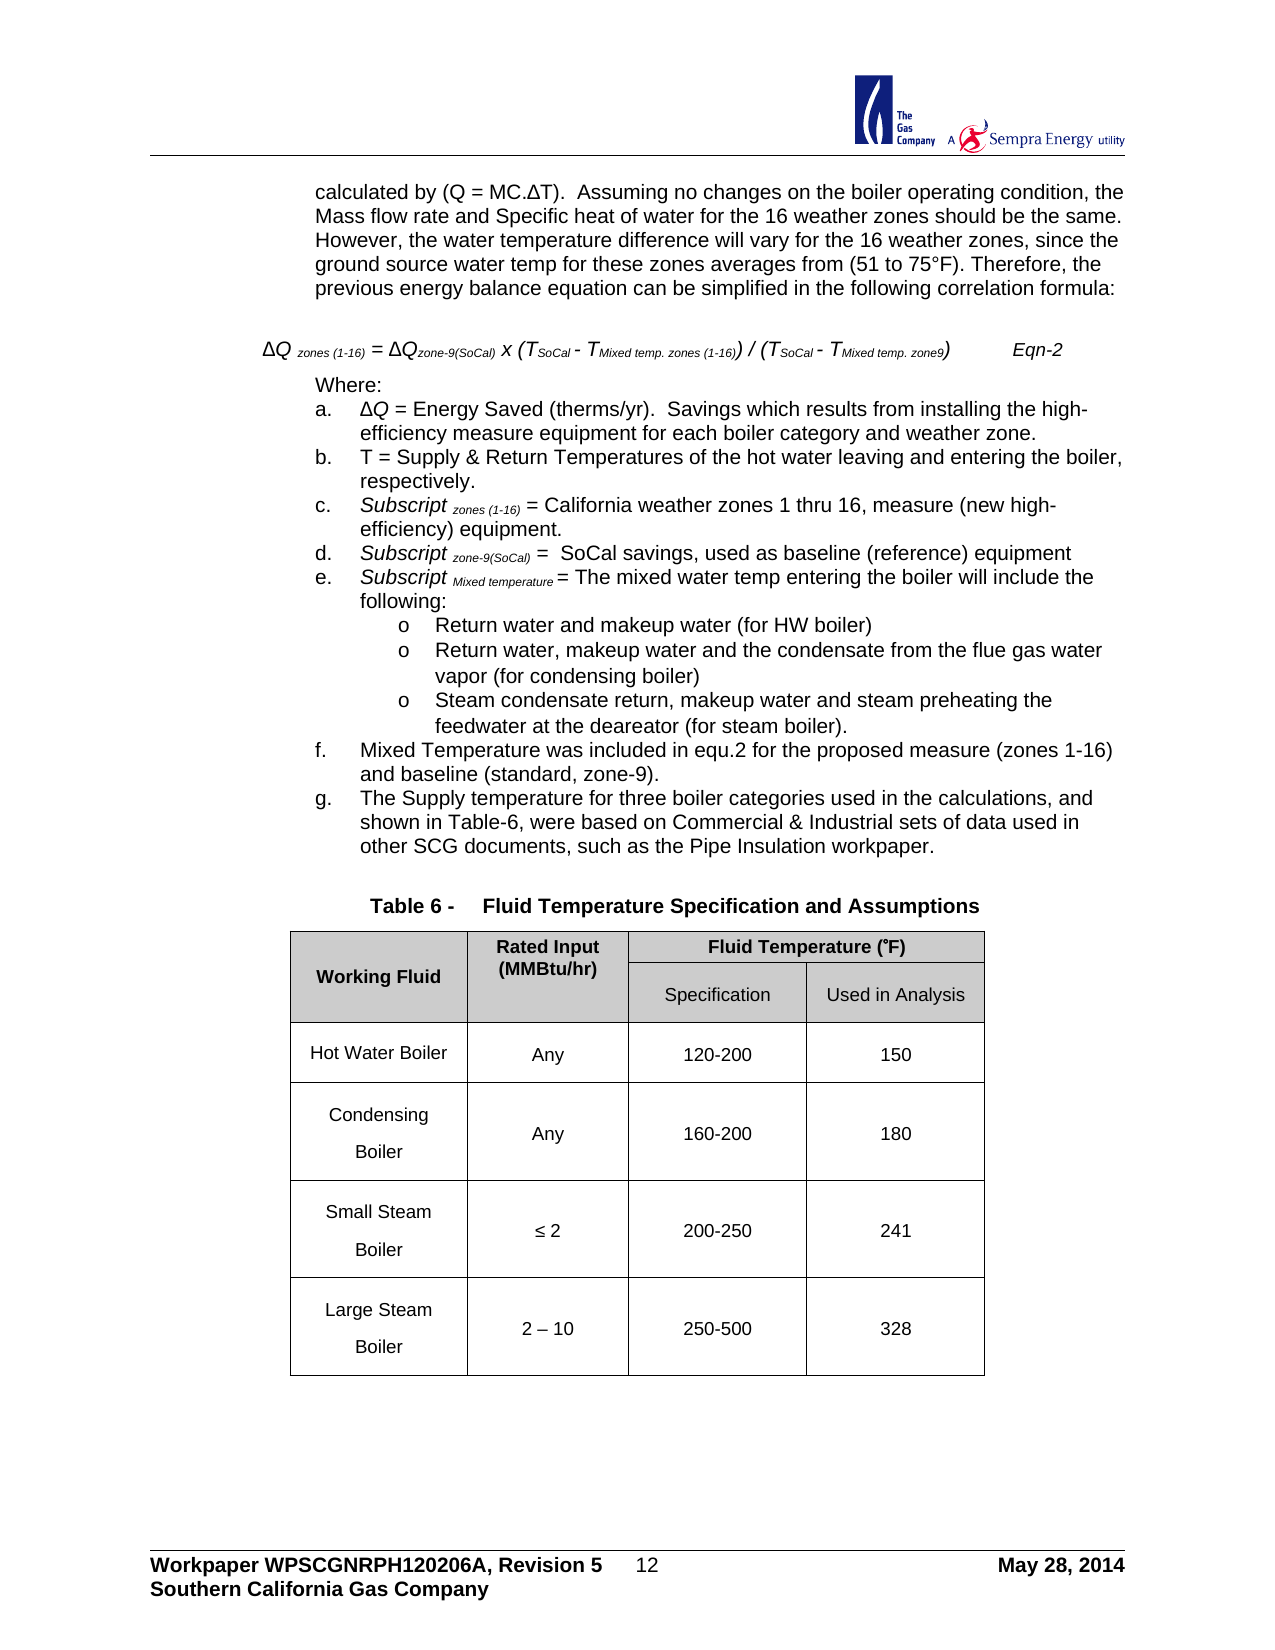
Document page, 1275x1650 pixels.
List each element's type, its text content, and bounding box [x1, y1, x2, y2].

table_header Rated Input (MMBtu/hr) [468, 932, 628, 1022]
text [270, 180, 1125, 300]
list Return water and makeup water (for HW boiler) [397, 612, 1125, 638]
table_cell Specification [629, 963, 806, 1022]
text Subscript Mixed temperature = The mixed water temp entering the boiler will include the following: [315, 564, 1125, 612]
table_cell Small Steam Boiler [291, 1181, 467, 1277]
text Mixed Temperature was included in equ.2 for the proposed measure (zones 1-16) and baseline (standard, zone-9). [315, 738, 1125, 786]
table_cell Hot Water Boiler [291, 1023, 467, 1082]
table_cell Used in Analysis [807, 963, 984, 1022]
table_cell 328 [807, 1278, 984, 1375]
text Subscript zone-9(SoCal) = SoCal savings, used as baseline (reference) equipment [315, 541, 1125, 564]
table_cell 150 [807, 1023, 984, 1082]
table_cell 120-200 [629, 1023, 806, 1082]
text The Supply temperature for three boiler categories used in the calculations, and shown in Table-6, were based on Commercial & Industrial sets of data used in other SCG documents, such as the Pipe Insulation workpaper. [315, 786, 1125, 858]
table_header Fluid Temperature (F) [629, 932, 984, 962]
table_cell 180 [807, 1083, 984, 1180]
text Subscript zones (1-16) = California weather zones 1 thru 16, measure (new high-efficiency) equipment. [315, 493, 1125, 541]
text ∆Q zones (1-16) = ∆Qzone-9(SoCal) x (TSoCal - TMixed temp. zones (1-16)) / (TSoCal - TMixed temp. zone9) Eqn-2 [225, 336, 1125, 360]
table_cell Any [468, 1023, 628, 1082]
text Where: [315, 373, 1125, 397]
table_cell Large Steam Boiler [291, 1278, 467, 1375]
table_cell 250-500 [629, 1278, 806, 1375]
table_cell 241 [807, 1181, 984, 1277]
text T = Supply & Return Temperatures of the hot water leaving and entering the boiler, respectively. [315, 445, 1125, 493]
table_cell Condensing Boiler [291, 1083, 467, 1180]
table_header Working Fluid [291, 932, 467, 1022]
list Return water, makeup water and the condensate from the flue gas water vapor (for condensing boiler) [397, 638, 1125, 688]
text ∆Q = Energy Saved (therms/yr). Savings which results from installing the high-efficiency measure equipment for each boiler category and weather zone. [315, 397, 1125, 445]
table_cell ≤ 2 [468, 1181, 628, 1277]
list Steam condensate return, makeup water and steam preheating the feedwater at the deareator (for steam boiler). [397, 688, 1125, 738]
table_cell 200-250 [629, 1181, 806, 1277]
table_cell Any [468, 1083, 628, 1180]
table_cell 160-200 [629, 1083, 806, 1180]
table_cell 2 – 10 [468, 1278, 628, 1375]
list Fluid Temperature Specification and Assumptions [225, 894, 1125, 918]
